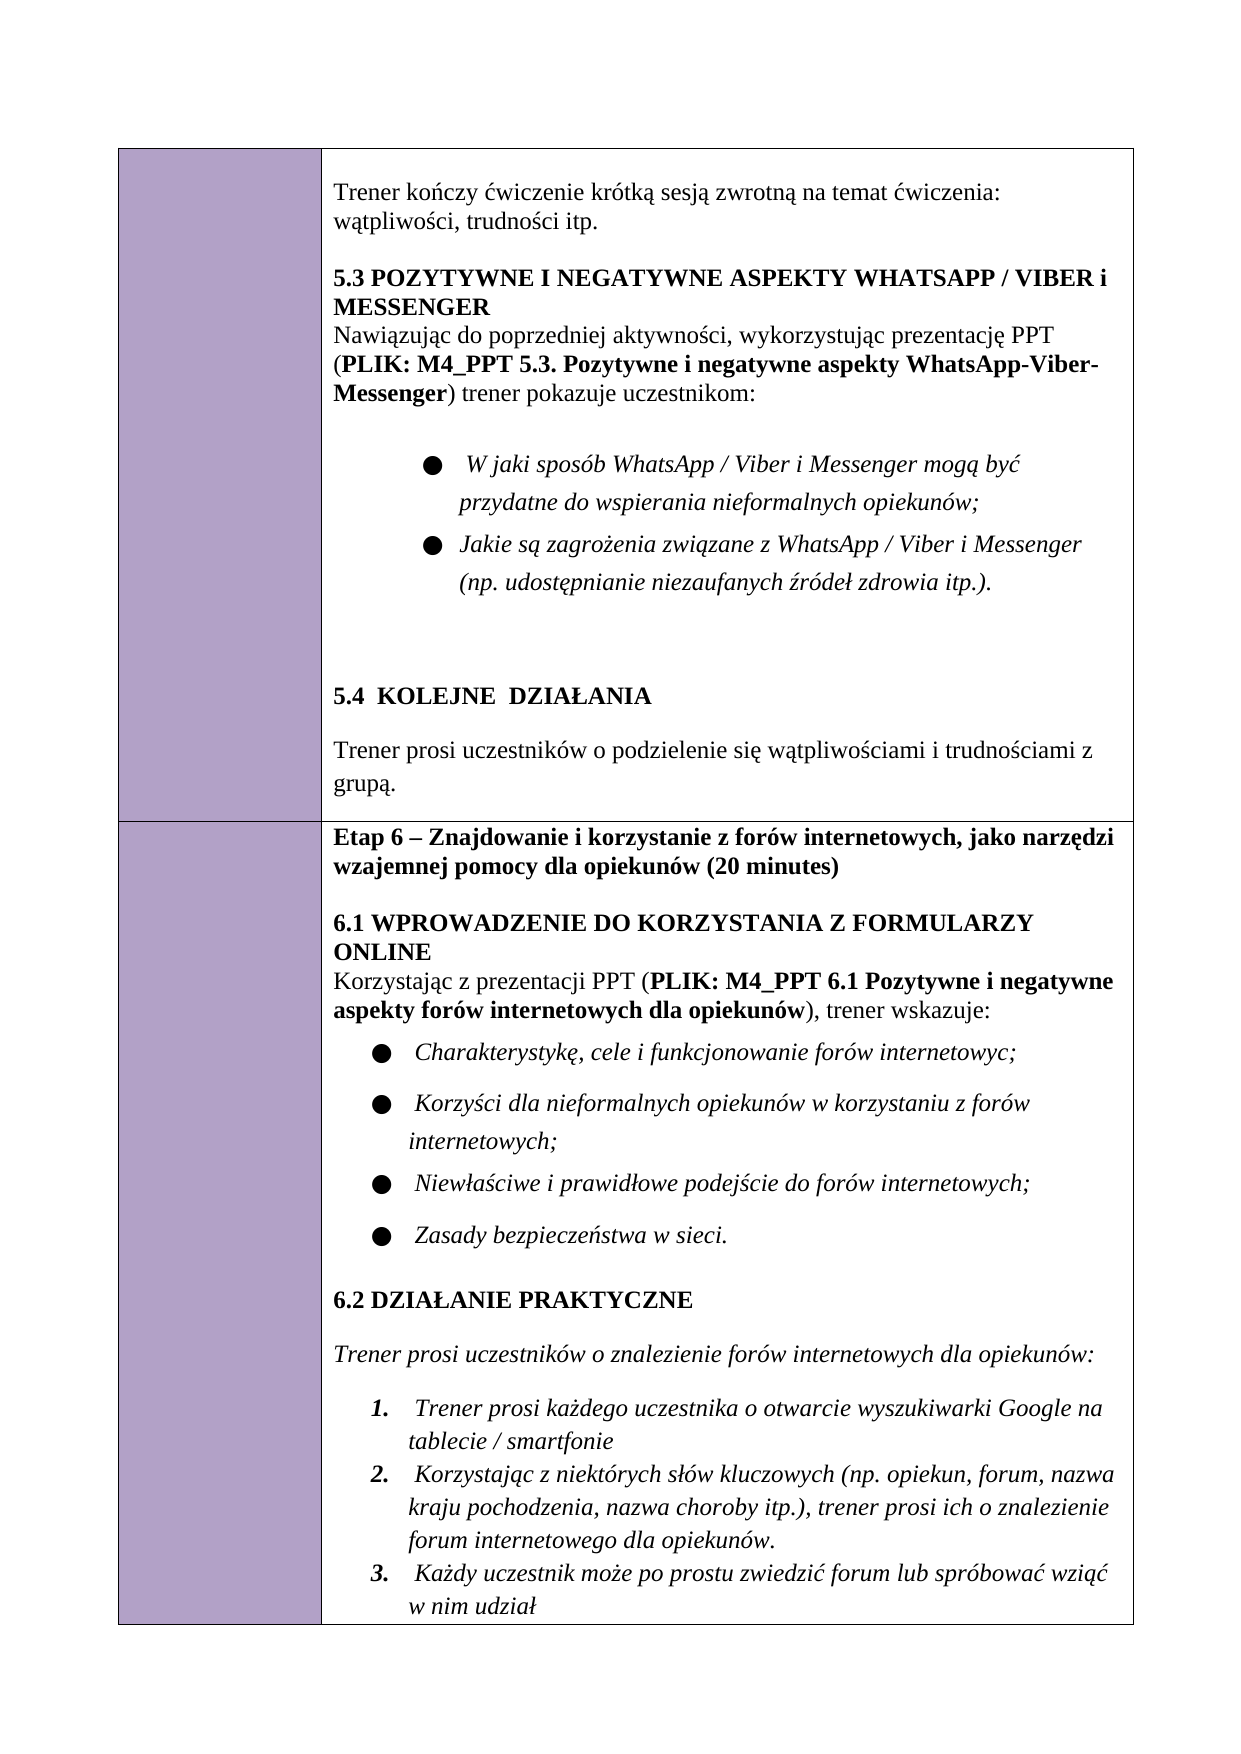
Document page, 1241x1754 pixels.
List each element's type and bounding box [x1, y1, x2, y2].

table_cell [119, 149, 321, 821]
table_cell [322, 822, 1133, 1624]
table_cell [119, 822, 321, 1624]
table_cell [322, 149, 1133, 821]
